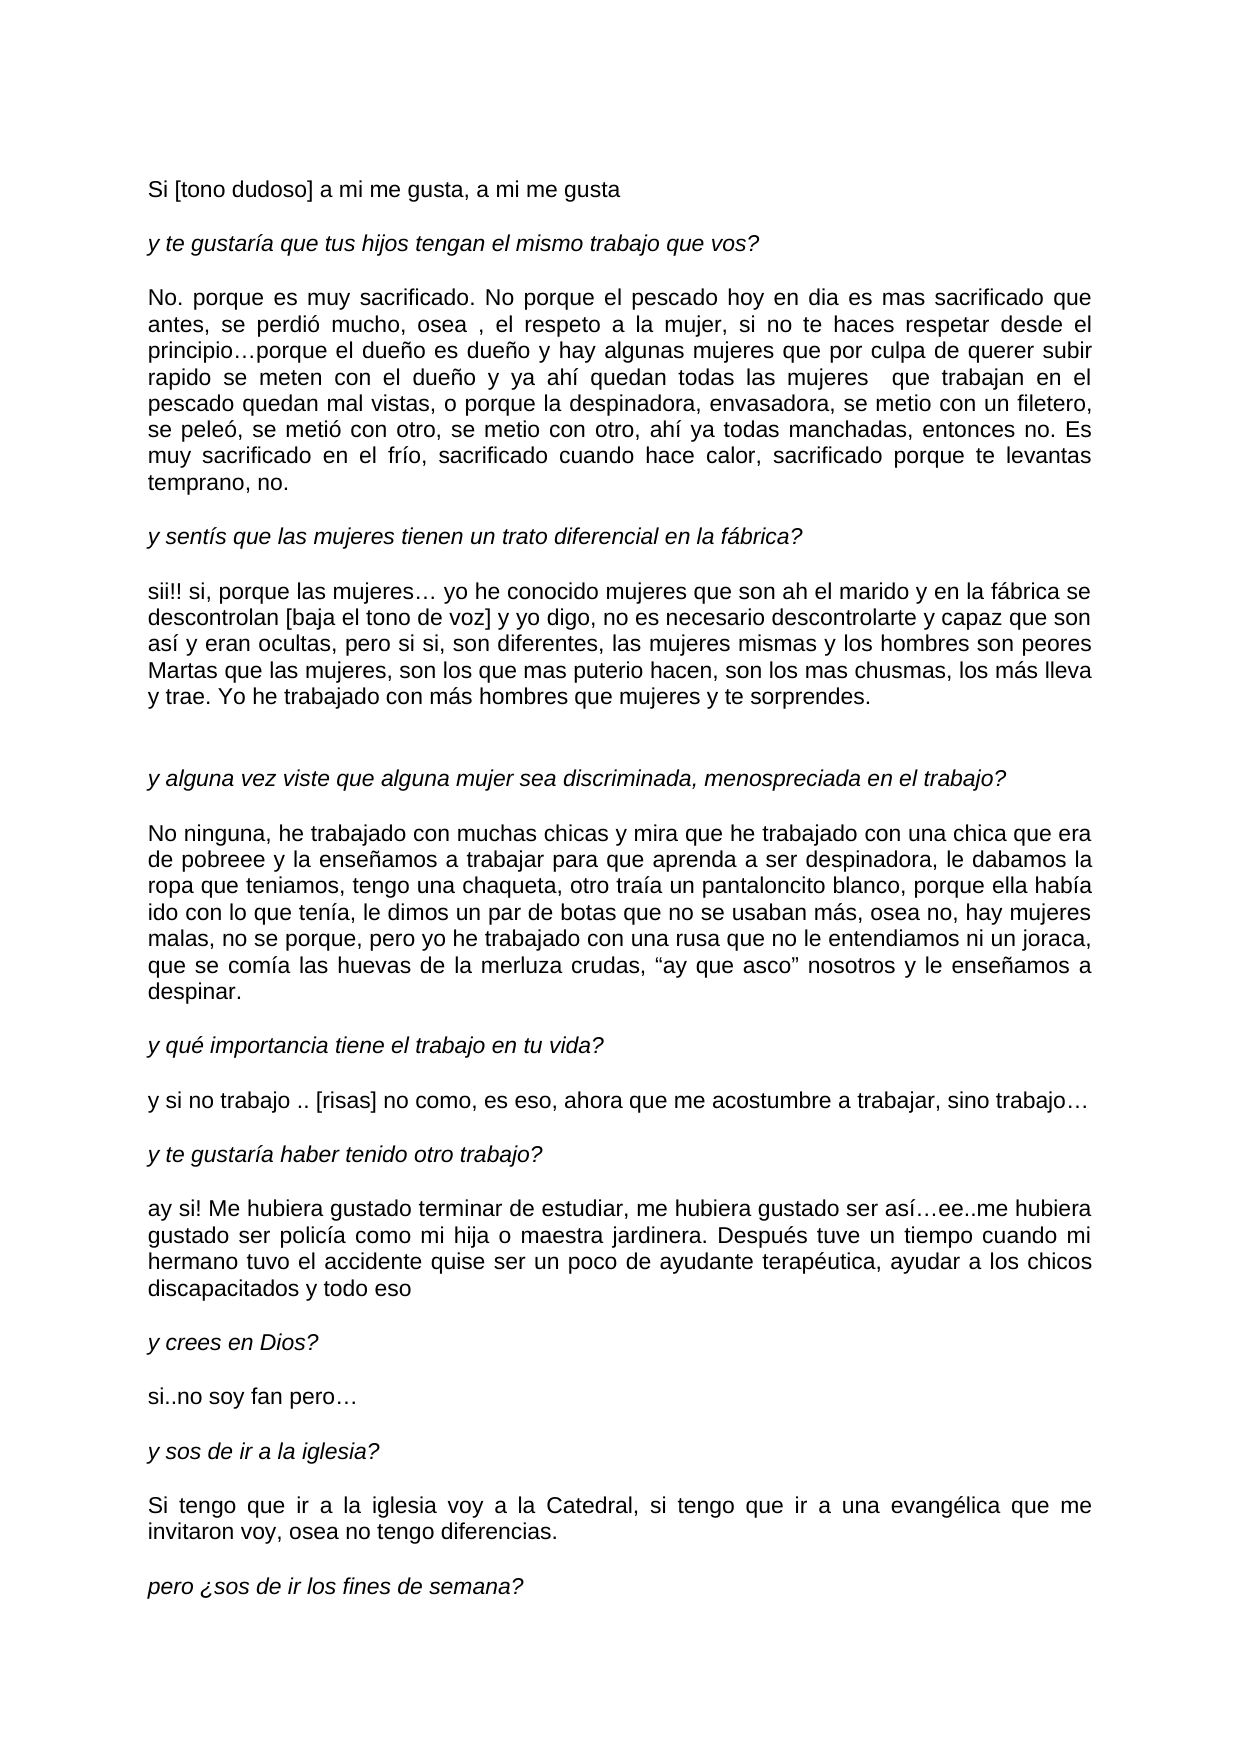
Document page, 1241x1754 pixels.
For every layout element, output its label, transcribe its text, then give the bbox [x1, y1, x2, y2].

text y qué importancia tiene el trabajo en tu vida? [148, 1032, 1093, 1059]
text y alguna vez viste que alguna mujer sea discriminada, menospreciada en el trabajo? [148, 765, 1093, 792]
text pero ¿sos de ir los fines de semana? [148, 1573, 1093, 1599]
text y sos de ir a la iglesia? [148, 1438, 1093, 1464]
text y sentís que las mujeres tienen un trato diferencial en la fábrica? [148, 523, 1093, 549]
text Si [tono dudoso] a mi me gusta, a mi me gusta [148, 176, 1093, 202]
text ay si! Me hubiera gustado terminar de estudiar, me hubiera gustado ser así…ee..me hubiera gustado ser policía como mi hija o maestra jardinera. Después tuve un tiempo cuando mi hermano tuvo el accidente quise ser un poco de ayudante terapéutica, ayudar a los chicos discapacitados y todo eso [148, 1195, 1093, 1301]
text y crees en Dios? [148, 1329, 1093, 1355]
text y te gustaría haber tenido otro trabajo? [148, 1141, 1093, 1167]
text sii!! si, porque las mujeres… yo he conocido mujeres que son ah el marido y en la fábrica se descontrolan [baja el tono de voz] y yo digo, no es necesario descontrolarte y capaz que son así y eran ocultas, pero si si, son diferentes, las mujeres mismas y los hombres son peores Martas que las mujeres, son los que mas puterio hacen, son los mas chusmas, los más lleva y trae. Yo he trabajado con más hombres que mujeres y te sorprendes. [148, 578, 1093, 709]
text Si tengo que ir a la iglesia voy a la Catedral, si tengo que ir a una evangélica que me invitaron voy, osea no tengo diferencias. [148, 1492, 1093, 1545]
text No ninguna, he trabajado con muchas chicas y mira que he trabajado con una chica que era de pobreee y la enseñamos a trabajar para que aprenda a ser despinadora, le dabamos la ropa que teniamos, tengo una chaqueta, otro traía un pantaloncito blanco, porque ella había ido con lo que tenía, le dimos un par de botas que no se usaban más, osea no, hay mujeres malas, no se porque, pero yo he trabajado con una rusa que no le entendiamos ni un joraca, que se comía las huevas de la merluza crudas, “ay que asco” nosotros y le enseñamos a despinar. [148, 820, 1093, 1004]
text si..no soy fan pero… [148, 1383, 1093, 1409]
text No. porque es muy sacrificado. No porque el pescado hoy en dia es mas sacrificado que antes, se perdió mucho, osea , el respeto a la mujer, si no te haces respetar desde el principio…porque el dueño es dueño y hay algunas mujeres que por culpa de querer subir rapido se meten con el dueño y ya ahí quedan todas las mujeres que trabajan en el pescado quedan mal vistas, o porque la despinadora, envasadora, se metio con un filetero, se peleó, se metió con otro, se metio con otro, ahí ya todas manchadas, entonces no. Es muy sacrificado en el frío, sacrificado cuando hace calor, sacrificado porque te levantas temprano, no. [148, 284, 1093, 495]
text y si no trabajo .. [risas] no como, es eso, ahora que me acostumbre a trabajar, sino trabajo… [148, 1087, 1093, 1113]
text y te gustaría que tus hijos tengan el mismo trabajo que vos? [148, 230, 1093, 256]
